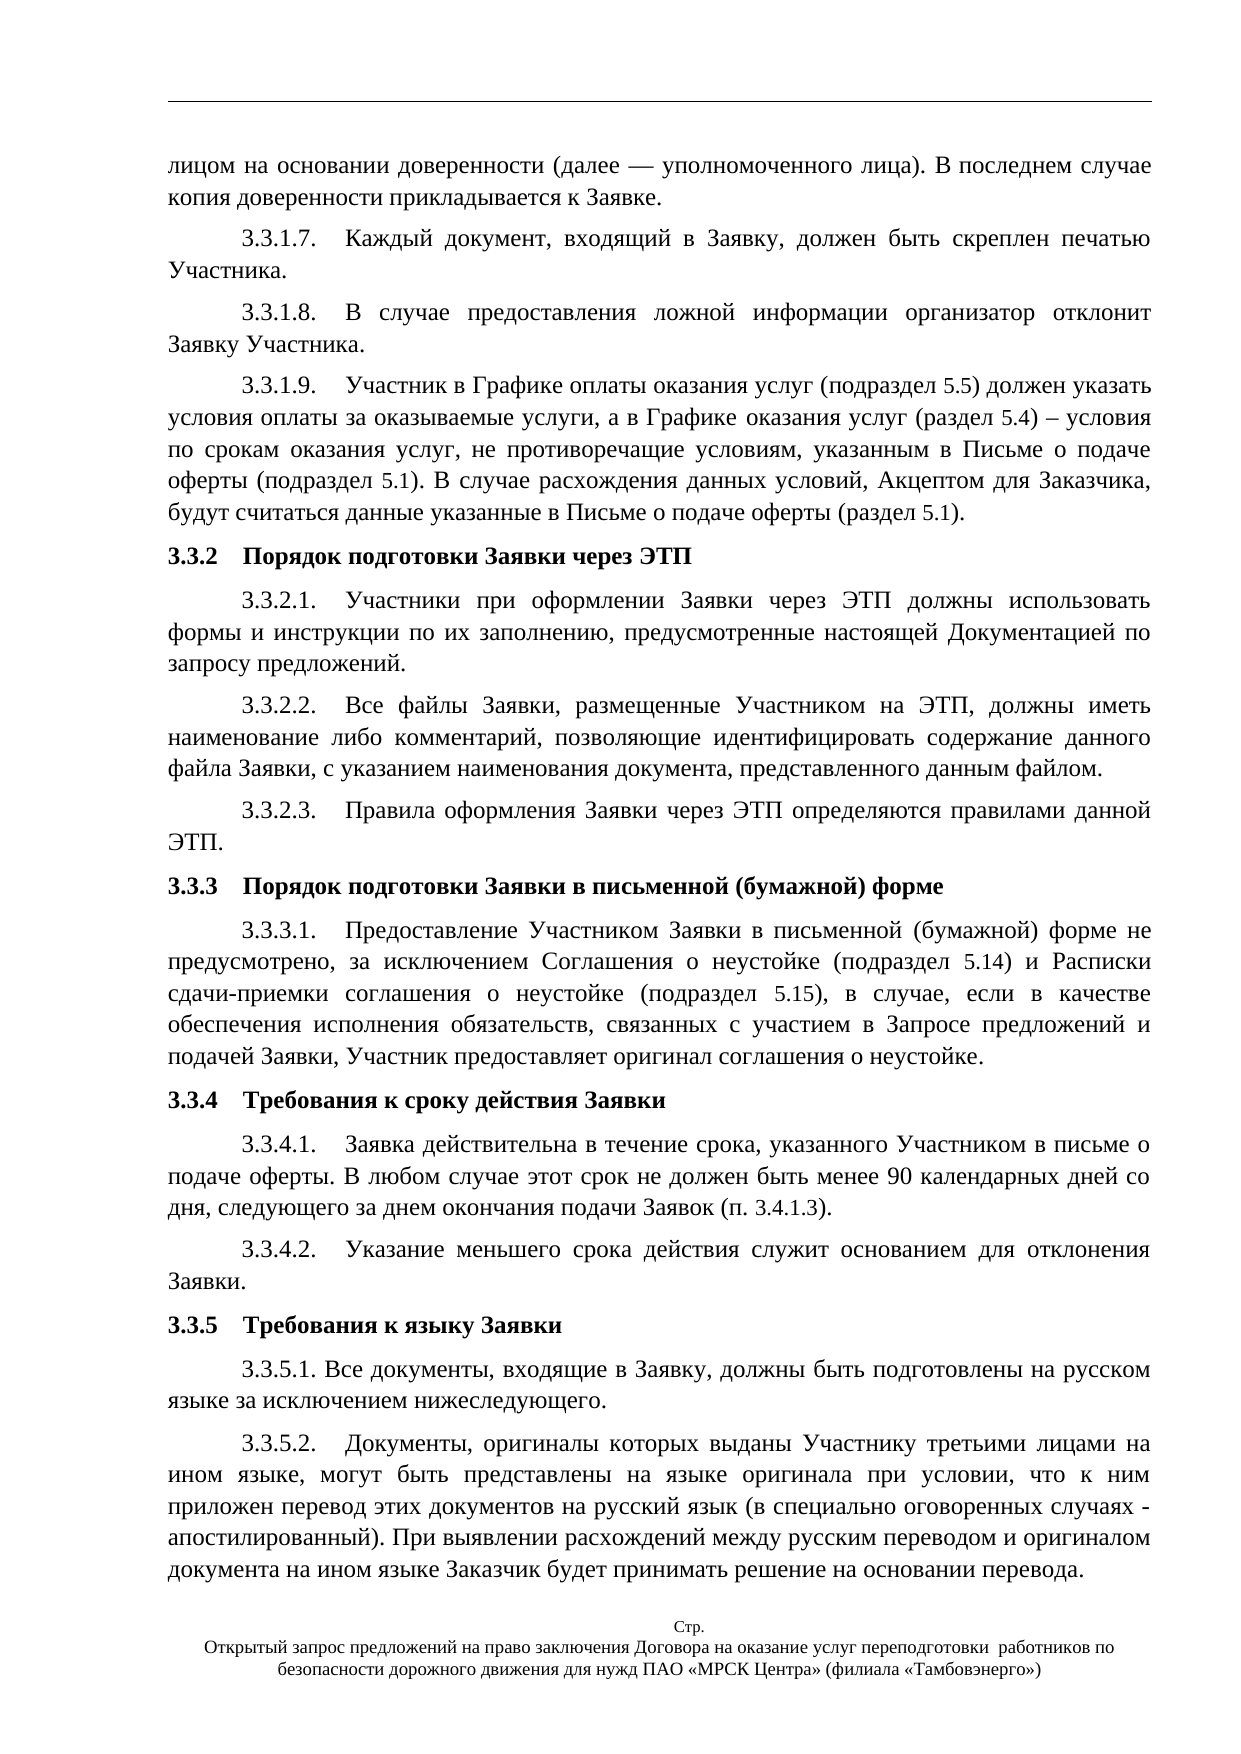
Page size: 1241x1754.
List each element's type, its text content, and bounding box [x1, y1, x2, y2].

list Каждый документ, входящий в Заявку, должен быть скреплен печатью Участника. [168, 223, 1152, 284]
list Участник в Графике оплаты оказания услуг (подраздел 5.5) должен указать условия оплаты за оказываемые услуги, а в Графике оказания услуг (раздел 5.4) – условия по срокам оказания услуг, не противоречащие условиям, указанным в Письме о подаче оферты (подраздел 5.1). В случае расхождения данных условий, Акцептом для Заказчика, будут считаться данные указанные в Письме о подаче оферты (раздел 5.1). [168, 371, 1152, 526]
list Документы, оригиналы которых выданы Участнику третьими лицами на ином языке, могут быть представлены на языке оригинала при условии, что к ним приложен перевод этих документов на русский язык (в специально оговоренных случаях - апостилированный). При выявлении расхождений между русским переводом и оригиналом документа на ином языке Заказчик будет принимать решение на основании перевода. [168, 1428, 1152, 1583]
list Предоставление Участником Заявки в письменной (бумажной) форме не предусмотрено, за исключением Соглашения о неустойке (подраздел 5.14) и Расписки сдачи-приемки соглашения о неустойке (подраздел 5.15), в случае, если в качестве обеспечения исполнения обязательств, связанных с участием в Запросе предложений и подачей Заявки, Участник предоставляет оригинал соглашения о неустойке. [168, 915, 1152, 1070]
subtitle Требования к сроку действия Заявки [168, 1085, 1152, 1114]
subtitle Порядок подготовки Заявки в письменной (бумажной) форме [168, 871, 1152, 899]
subtitle Требования к языку Заявки [168, 1310, 1152, 1339]
list Правила оформления Заявки через ЭТП определяются правилами данной ЭТП. [168, 795, 1152, 856]
list В случае предоставления ложной информации организатор отклонит Заявку Участника. [168, 297, 1152, 357]
text 3.3.5.1. Все документы, входящие в Заявку, должны быть подготовлены на русском языке за исключением нижеследующего. [168, 1354, 1152, 1414]
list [168, 150, 1152, 210]
list Участники при оформлении Заявки через ЭТП должны использовать формы и инструкции по их заполнению, предусмотренные настоящей Документацией по запросу предложений. [168, 585, 1152, 677]
list Заявка действительна в течение срока, указанного Участником в письме о подаче оферты. В любом случае этот срок не должен быть менее 90 календарных дней со дня, следующего за днем окончания подачи Заявок (п. 3.4.1.3). [168, 1129, 1151, 1221]
subtitle Порядок подготовки Заявки через ЭТП [168, 541, 1152, 570]
list Все файлы Заявки, размещенные Участником на ЭТП, должны иметь наименование либо комментарий, позволяющие идентифицировать содержание данного файла Заявки, с указанием наименования документа, представленного данным файлом. [168, 690, 1152, 782]
list Указание меньшего срока действия служит основанием для отклонения Заявки. [168, 1234, 1151, 1295]
